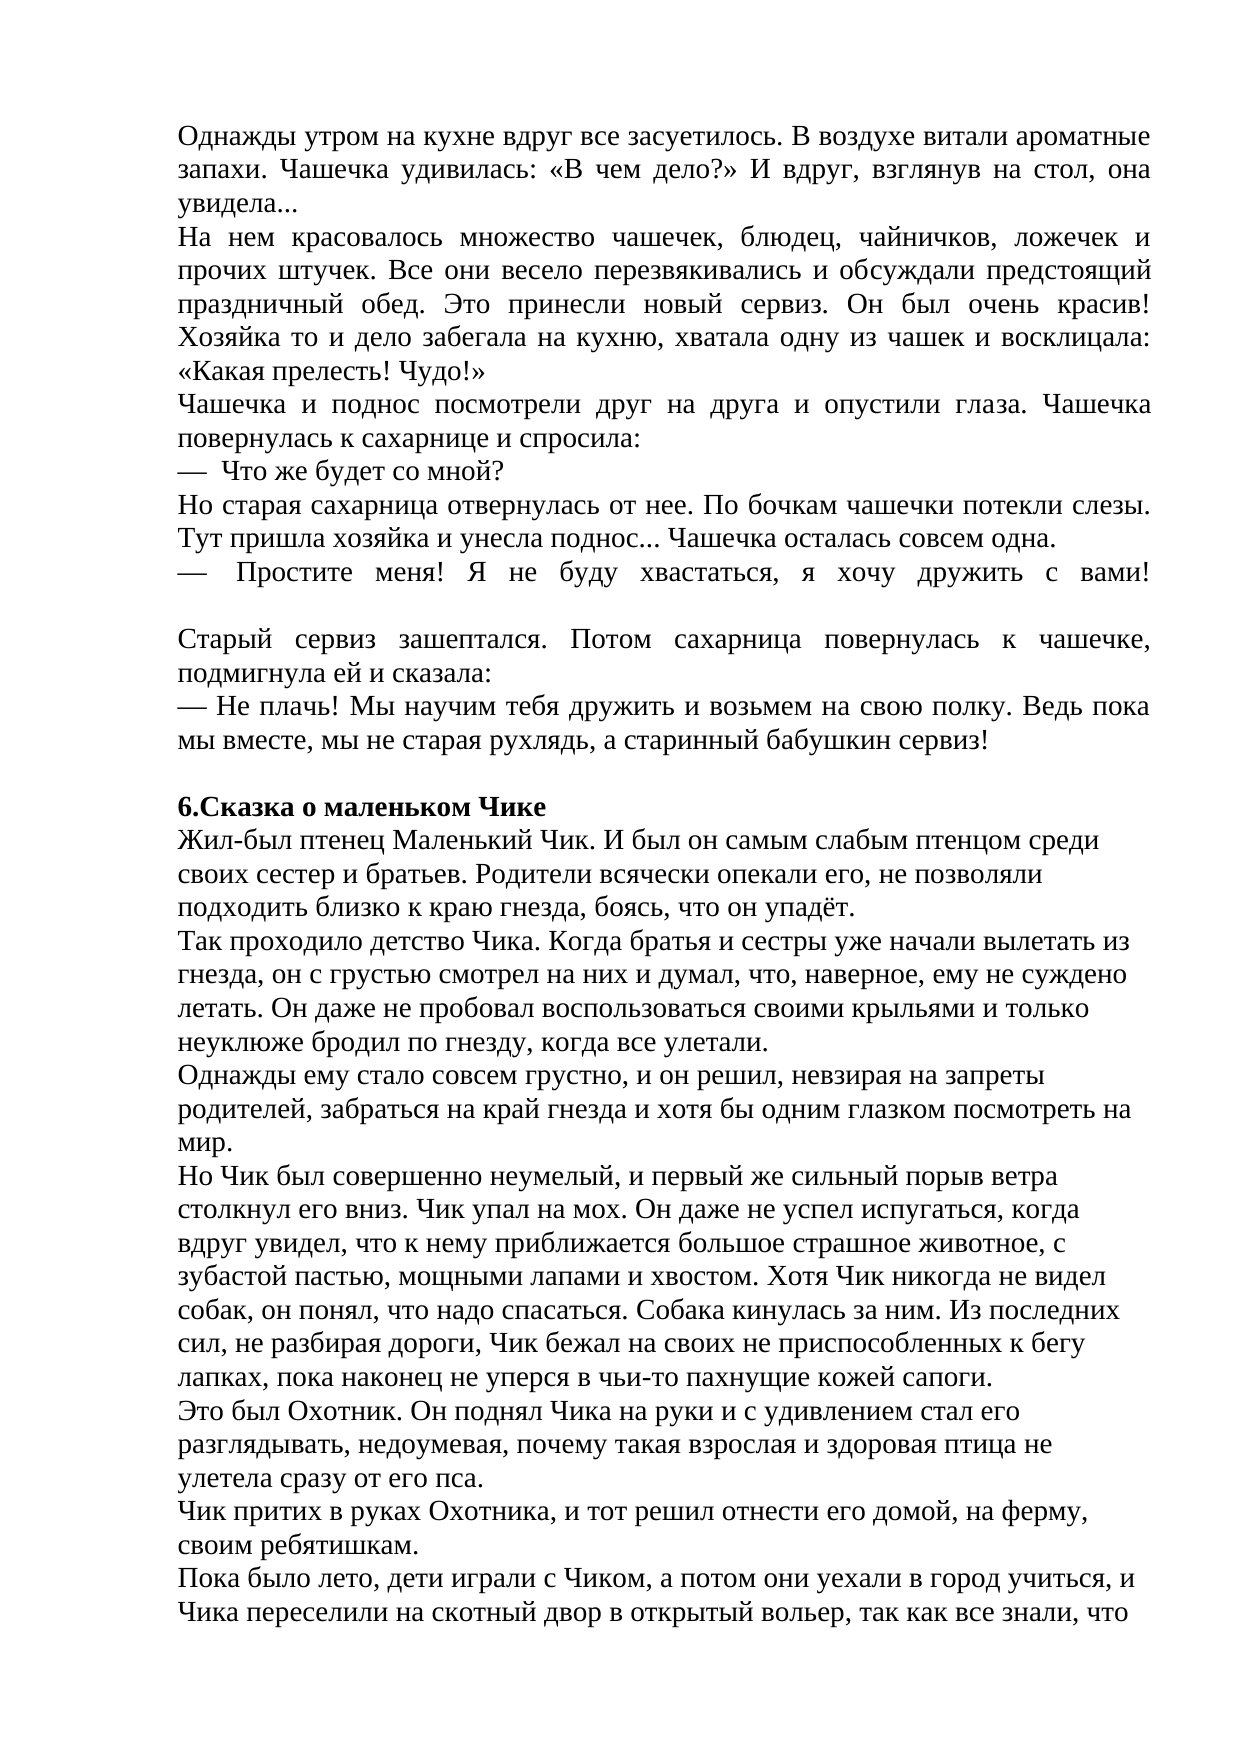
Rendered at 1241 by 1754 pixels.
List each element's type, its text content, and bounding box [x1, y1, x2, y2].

text — Не плачь! Мы научим тебя дружить и возьмем на свою полку. Ведь пока мы вместе, мы не старая рухлядь, а старинный бабушкин сервиз! [177, 688, 1152, 755]
text Но Чик был совершенно неумелый, и первый же сильный порыв ветра столкнул его вниз. Чик упал на мох. Он даже не успел испугаться, когда вдруг увидел, что к нему приближается большое страшное животное, с зубастой пастью, мощными лапами и хвостом. Хотя Чик никогда не видел собак, он понял, что надо спасаться. Собака кинулась за ним. Из последних сил, не разбирая дороги, Чик бежал на своих не приспособленных к бегу лапках, пока наконец не уперся в чьи-то пахнущие кожей сапоги. [177, 1158, 1152, 1393]
text На нем красовалось множество чашечек, блюдец, чайничков, ложечек и прочих штучек. Все они весело перезвякивались и обсуждали предстоящий праздничный обед. Это принесли новый сервиз. Он был очень красив! Хозяйка то и дело забегала на кухню, хватала одну из чашек и восклицала: «Какая прелесть! Чудо!» [177, 219, 1152, 386]
text Чик притих в руках Охотника, и тот решил отнести его домой, на ферму, своим ребятишкам. [177, 1493, 1152, 1560]
text Чашечка и поднос посмотрели друг на друга и опустили глаза. Чашечка повернулась к сахарнице и спросила: [177, 386, 1152, 453]
text Так проходило детство Чика. Когда братья и сестры уже начали вылетать из гнезда, он с грустью смотрел на них и думал, что, наверное, ему не суждено летать. Он даже не пробовал воспользоваться своими крыльями и только неуклюже бродил по гнезду, когда все улетали. [177, 923, 1152, 1057]
text — Что же будет со мной? [177, 453, 1152, 487]
text — Простите меня! Я не буду хвастаться, я хочу дружить с вами! Старый сервиз зашептался. Потом сахарница повернулась к чашечке, подмигнула ей и сказала: [177, 554, 1152, 688]
text Жил-был птенец Маленький Чик. И был он самым слабым птенцом среди своих сестер и братьев. Родители всячески опекали его, не позволяли подходить близко к краю гнезда, боясь, что он упадёт. [177, 822, 1152, 923]
text Однажды ему стало совсем грустно, и он решил, невзирая на запреты родителей, забраться на край гнезда и хотя бы одним глазком посмотреть на мир. [177, 1057, 1152, 1158]
text Однажды утром на кухне вдруг все засуетилось. В воздухе витали ароматные запахи. Чашечка удивилась: «В чем дело?» И вдруг, взглянув на стол, она увидела... [177, 118, 1152, 219]
text 6.Сказка о маленьком Чике [177, 789, 1152, 822]
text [177, 1560, 1152, 1627]
text Но старая сахарница отвернулась от нее. По бочкам чашечки потекли слезы. Тут пришла хозяйка и унесла поднос... Чашечка осталась совсем одна. [177, 487, 1152, 554]
text Это был Охотник. Он поднял Чика на руки и с удивлением стал его разглядывать, недоумевая, почему такая взрослая и здоровая птица не улетела сразу от его пса. [177, 1393, 1152, 1493]
